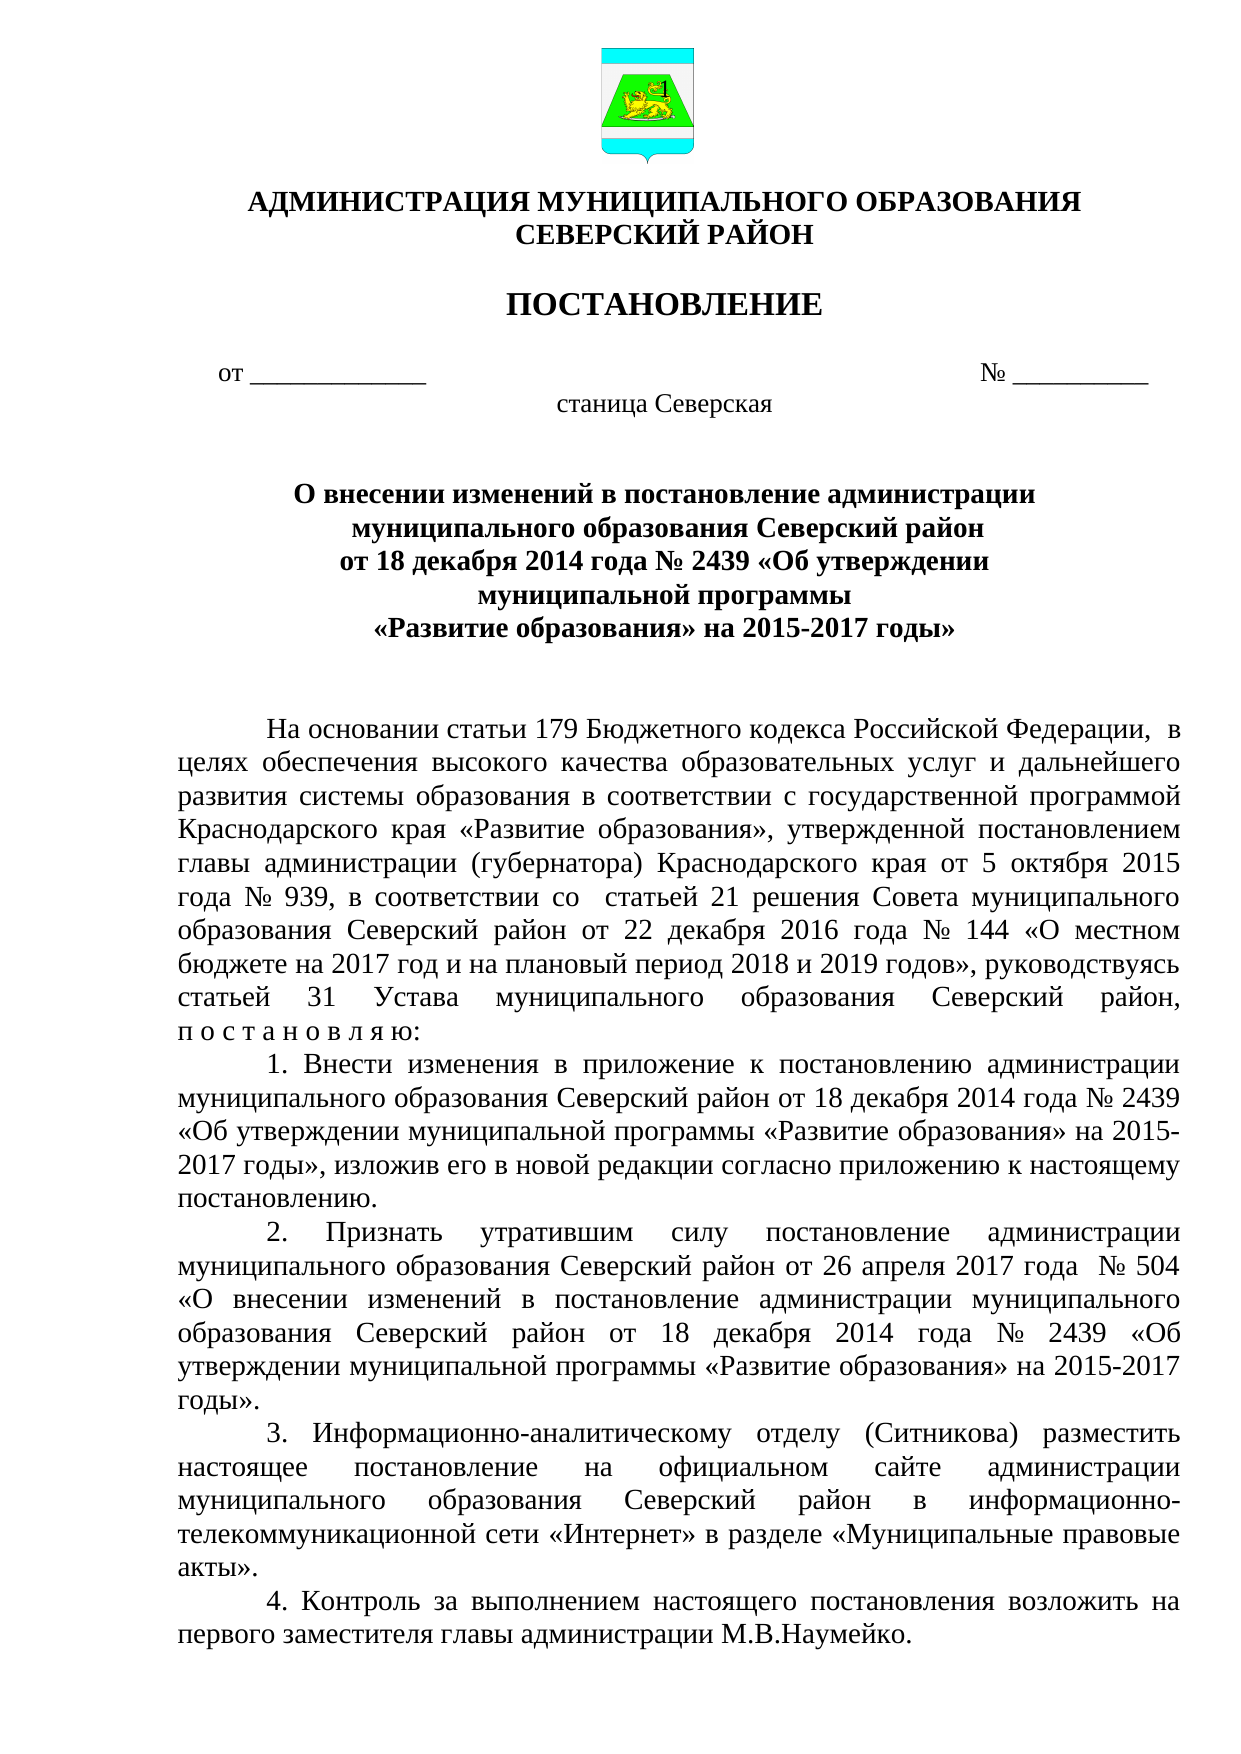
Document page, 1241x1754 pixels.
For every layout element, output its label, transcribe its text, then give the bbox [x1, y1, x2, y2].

text от 18 декабря 2014 года № 2439 «Об утверждении [177, 543, 1152, 577]
text муниципальной программы [177, 577, 1152, 610]
text О внесении изменений в постановление администрации [177, 476, 1152, 510]
text от _____________ № __________ [177, 356, 1152, 388]
text 4. Контроль за выполнением настоящего постановления возложить на первого заместителя главы администрации М.В.Наумейко. [177, 1583, 1181, 1650]
text На основании статьи 179 Бюджетного кодекса Российской Федерации, в целях обеспечения высокого качества образовательных услуг и дальнейшего развития системы образования в соответствии с государственной программой Краснодарского края «Развитие образования», утвержденной постановлением главы администрации (губернатора) Краснодарского края от 5 октября 2015 года № 939, в соответствии со статьей 21 решения Совета муниципального образования Северский район от 22 декабря 2016 года № 144 «О местном бюджете на 2017 год и на плановый период 2018 и 2019 годов», руководствуясь статьей 31 Устава муниципального образования Северский район, п о с т а н о в л я ю: [177, 711, 1181, 1046]
text 2. Признать утратившим силу постановление администрации муниципального образования Северский район от 26 апреля 2017 года № 504 «О внесении изменений в постановление администрации муниципального образования Северский район от 18 декабря 2014 года № 2439 «Об утверждении муниципальной программы «Развитие образования» на 2015-2017 годы». [177, 1214, 1181, 1415]
text 3. Информационно-аналитическому отделу (Ситникова) разместить настоящее постановление на официальном сайте администрации муниципального образования Северский район в информационно-телекоммуникационной сети «Интернет» в разделе «Муниципальные правовые акты». [177, 1415, 1181, 1583]
text «Развитие образования» на 2015-2017 годы» [177, 610, 1152, 644]
subtitle ПОСТАНОВЛЕНИЕ [177, 284, 1152, 323]
text 1. Внести изменения в приложение к постановлению администрации муниципального образования Северский район от 18 декабря 2014 года № 2439 «Об утверждении муниципальной программы «Развитие образования» на 2015-2017 годы», изложив его в новой редакции согласно приложению к настоящему постановлению. [177, 1046, 1181, 1214]
text АДМИНИСТРАЦИЯ МУНИЦИПАЛЬНОГО ОБРАЗОВАНИЯ [177, 184, 1152, 217]
text СЕВЕРСКИЙ РАЙОН [177, 217, 1152, 251]
text муниципального образования Северский район [177, 510, 1152, 543]
text станица Северская [177, 388, 1152, 419]
